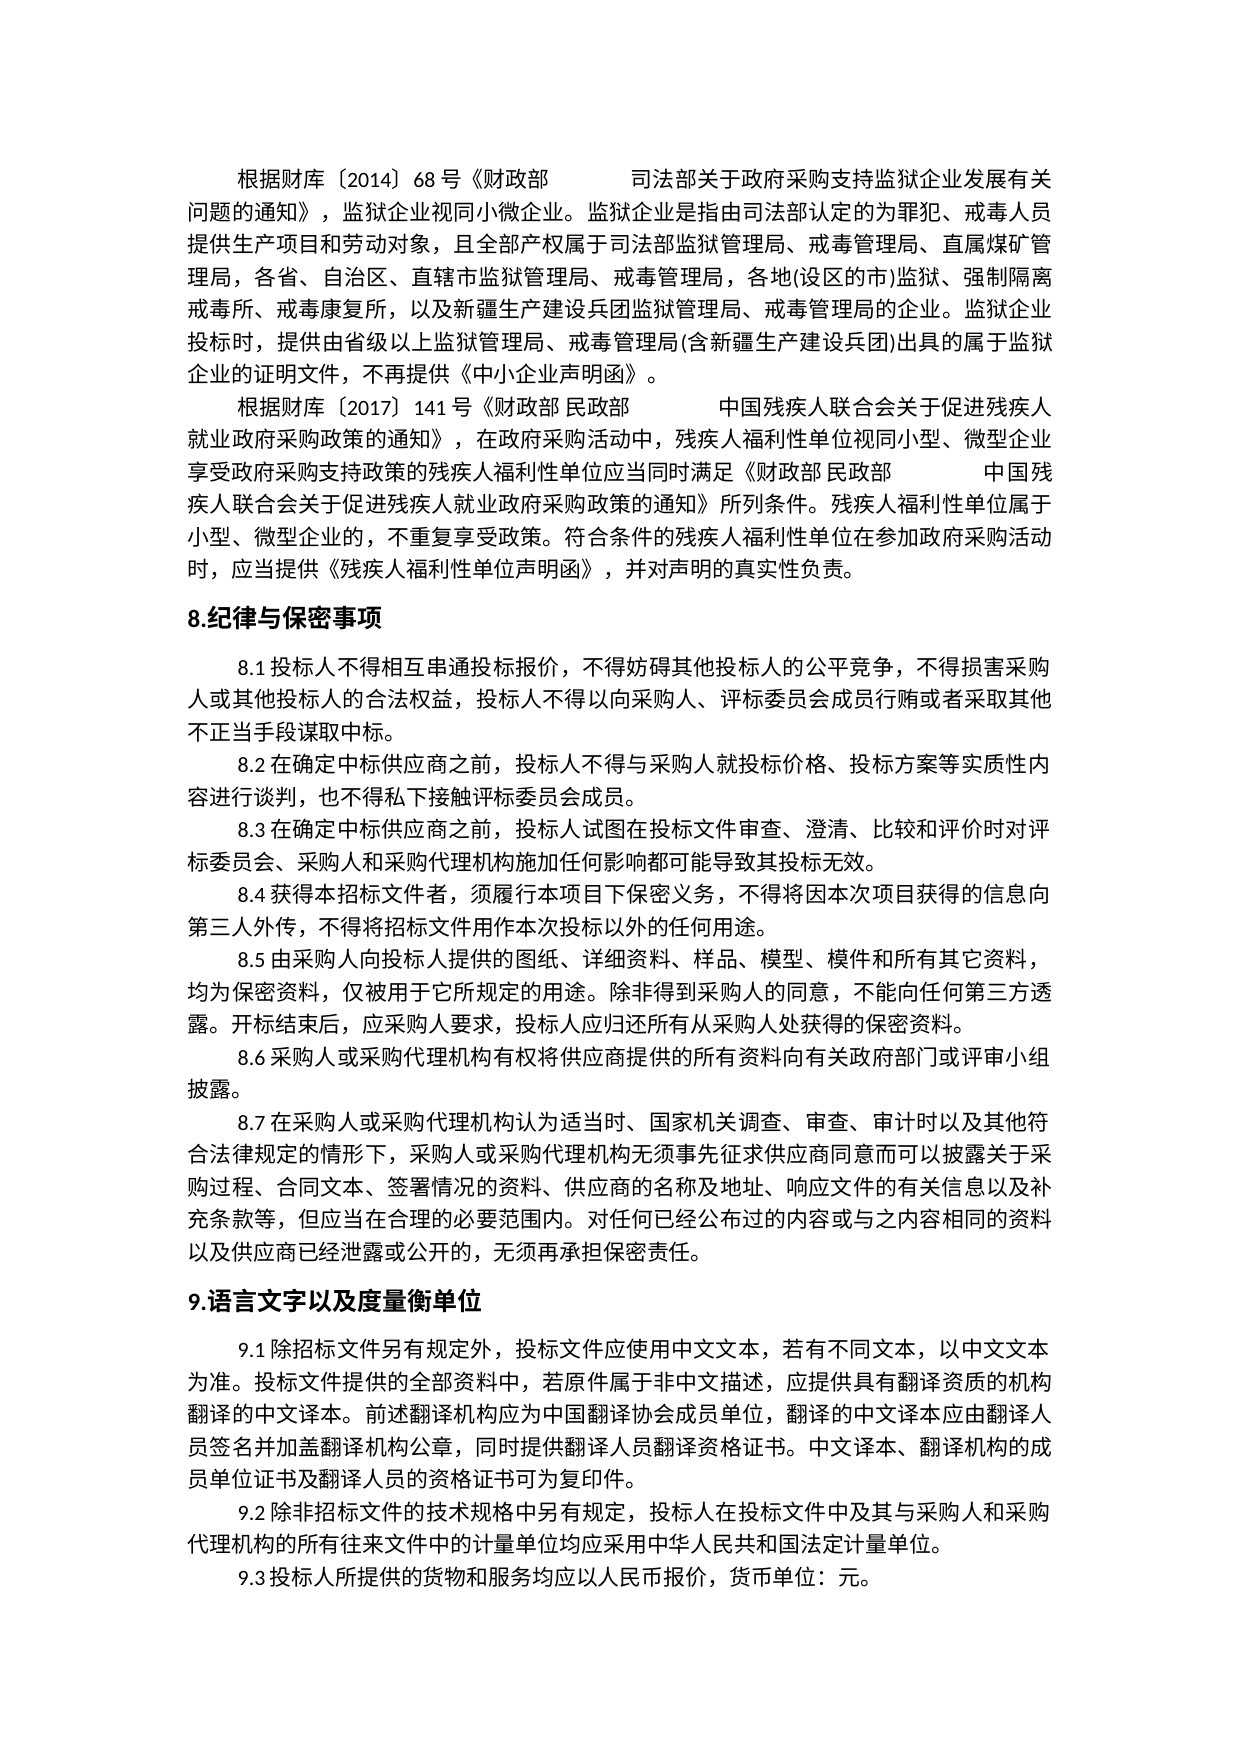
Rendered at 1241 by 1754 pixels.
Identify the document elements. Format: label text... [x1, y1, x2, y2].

text 8.纪律与保密事项 [187, 584, 1053, 649]
text 8.4获得本招标文件者，须履行本项目下保密义务，不得将因本次项目获得的信息向第三人外传，不得将招标文件用作本次投标以外的任何用途。 [187, 877, 1053, 942]
text 9.2除非招标文件的技术规格中另有规定，投标人在投标文件中及其与采购人和采购代理机构的所有往来文件中的计量单位均应采用中华人民共和国法定计量单位。 [187, 1494, 1053, 1559]
text 9.语言文字以及度量衡单位 [187, 1267, 1053, 1332]
text 根据财库〔2017〕141号《财政部 民政部 中国残疾人联合会关于促进残疾人就业政府采购政策的通知》，在政府采购活动中，残疾人福利性单位视同小型、微型企业，享受政府采购支持政策的残疾人福利性单位应当同时满足《财政部 民政部 中国残疾人联合会关于促进残疾人就业政府采购政策的通知》所列条件。残疾人福利性单位属于小型、微型企业的，不重复享受政策。符合条件的残疾人福利性单位在参加政府采购活动时，应当提供《残疾人福利性单位声明函》，并对声明的真实性负责。 [187, 389, 1053, 584]
text 根据财库〔2014〕68号《财政部 司法部关于政府采购支持监狱企业发展有关问题的通知》，监狱企业视同小微企业。监狱企业是指由司法部认定的为罪犯、戒毒人员提供生产项目和劳动对象，且全部产权属于司法部监狱管理局、戒毒管理局、直属煤矿管理局，各省、自治区、直辖市监狱管理局、戒毒管理局，各地(设区的市)监狱、强制隔离戒毒所、戒毒康复所，以及新疆生产建设兵团监狱管理局、戒毒管理局的企业。监狱企业投标时，提供由省级以上监狱管理局、戒毒管理局(含新疆生产建设兵团)出具的属于监狱企业的证明文件，不再提供《中小企业声明函》。 [187, 162, 1053, 389]
text 8.2在确定中标供应商之前，投标人不得与采购人就投标价格、投标方案等实质性内容进行谈判，也不得私下接触评标委员会成员。 [187, 747, 1053, 812]
text 8.5由采购人向投标人提供的图纸、详细资料、样品、模型、模件和所有其它资料，均为保密资料，仅被用于它所规定的用途。除非得到采购人的同意，不能向任何第三方透露。开标结束后，应采购人要求，投标人应归还所有从采购人处获得的保密资料。 [187, 942, 1053, 1039]
text 8.3在确定中标供应商之前，投标人试图在投标文件审查、澄清、比较和评价时对评标委员会、采购人和采购代理机构施加任何影响都可能导致其投标无效。 [187, 812, 1053, 877]
text 9.3投标人所提供的货物和服务均应以人民币报价，货币单位：元。 [187, 1559, 1053, 1592]
text 8.7在采购人或采购代理机构认为适当时、国家机关调查、审查、审计时以及其他符合法律规定的情形下，采购人或采购代理机构无须事先征求供应商同意而可以披露关于采购过程、合同文本、签署情况的资料、供应商的名称及地址、响应文件的有关信息以及补充条款等，但应当在合理的必要范围内。对任何已经公布过的内容或与之内容相同的资料，以及供应商已经泄露或公开的，无须再承担保密责任。 [187, 1104, 1053, 1267]
text 9.1除招标文件另有规定外，投标文件应使用中文文本，若有不同文本，以中文文本为准。投标文件提供的全部资料中，若原件属于非中文描述，应提供具有翻译资质的机构翻译的中文译本。前述翻译机构应为中国翻译协会成员单位，翻译的中文译本应由翻译人员签名并加盖翻译机构公章，同时提供翻译人员翻译资格证书。中文译本、翻译机构的成员单位证书及翻译人员的资格证书可为复印件。 [187, 1332, 1053, 1494]
text 8.6采购人或采购代理机构有权将供应商提供的所有资料向有关政府部门或评审小组披露。 [187, 1039, 1053, 1104]
text 8.1投标人不得相互串通投标报价，不得妨碍其他投标人的公平竞争，不得损害采购人或其他投标人的合法权益，投标人不得以向采购人、评标委员会成员行贿或者采取其他不正当手段谋取中标。 [187, 649, 1053, 747]
